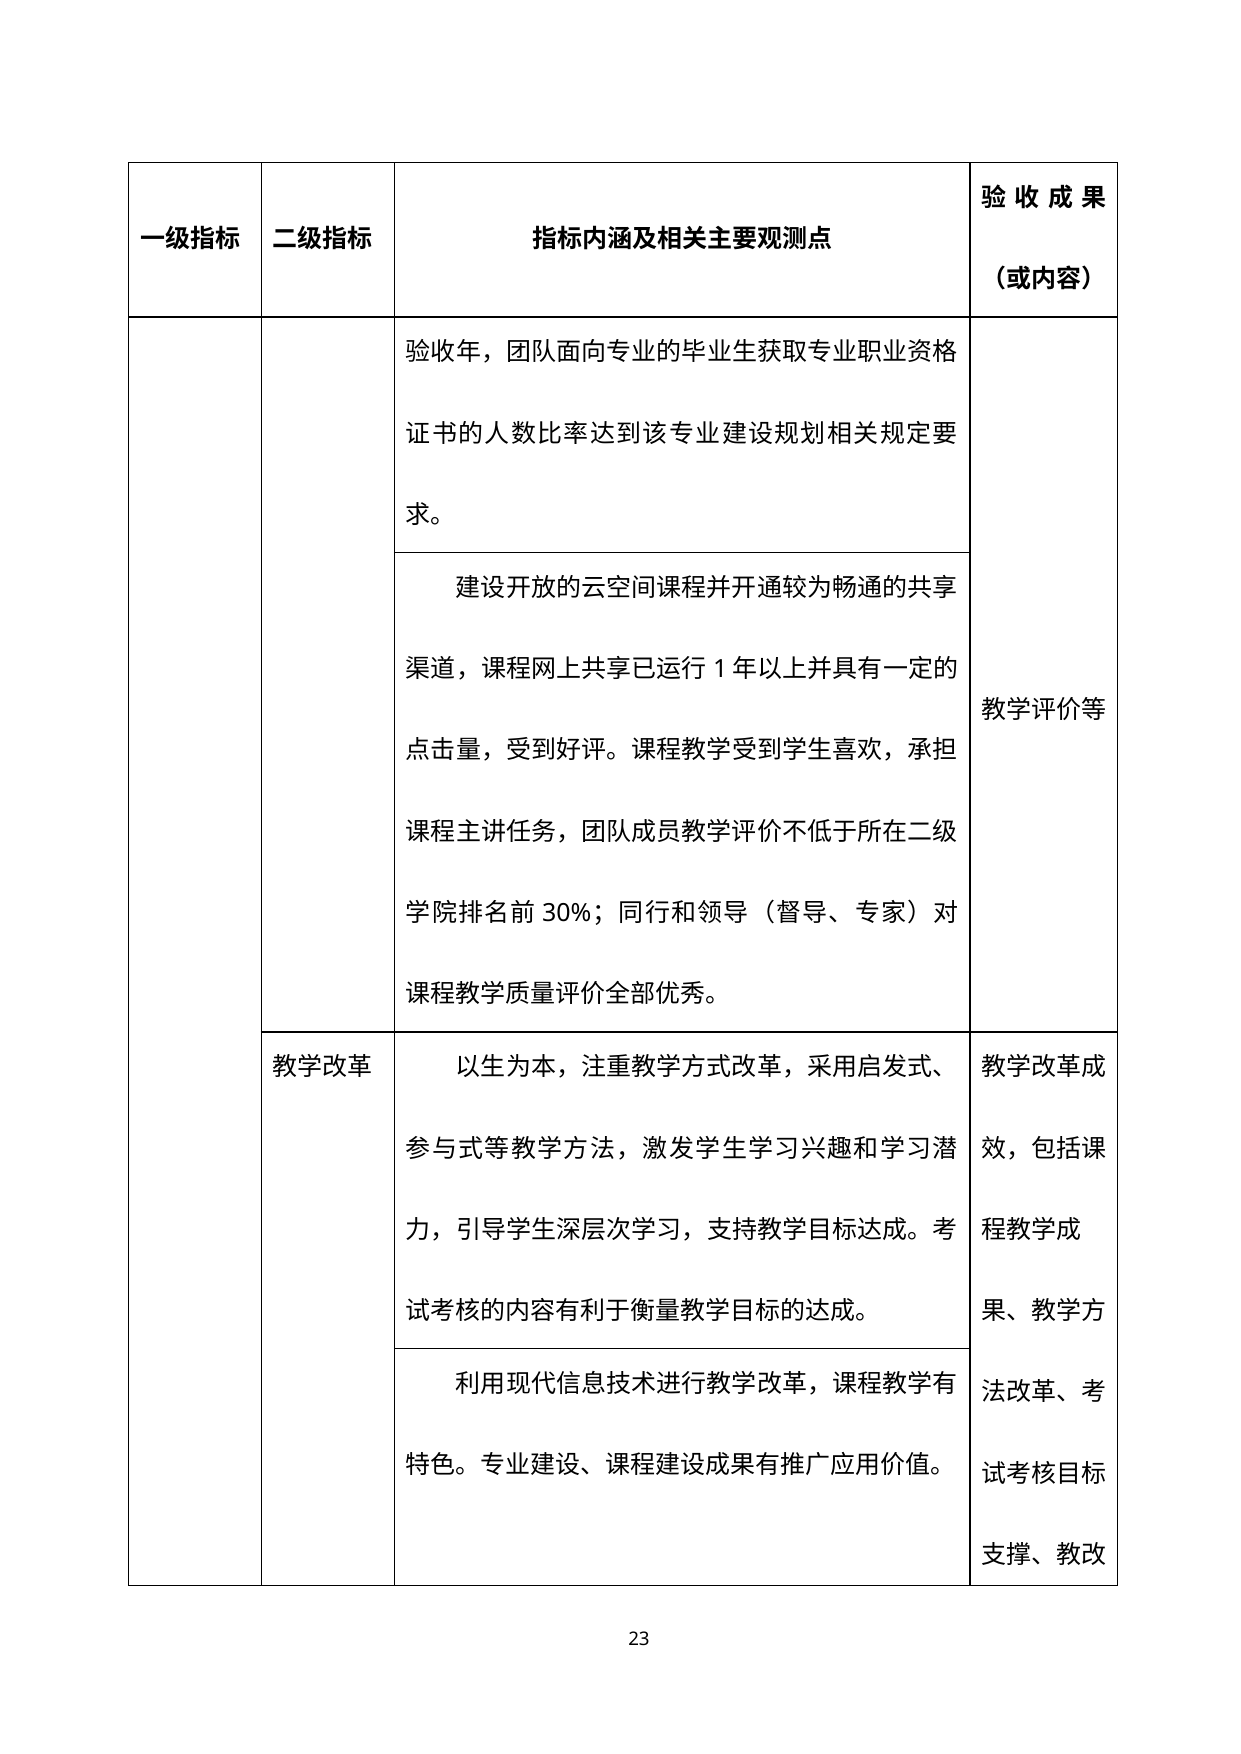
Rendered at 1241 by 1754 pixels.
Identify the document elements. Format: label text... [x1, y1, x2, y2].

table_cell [395, 1349, 969, 1585]
table_cell 教学改革 [262, 1033, 394, 1585]
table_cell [395, 318, 969, 552]
table_header 指标内涵及相关主要观测点 [395, 163, 969, 316]
table_header 二级指标 [262, 163, 394, 316]
table_cell 教学改革成效，包括课程教学成果、教学方法改革、考试考核目标支撑、教改论文等。 [971, 1033, 1117, 1585]
table_cell 以生为本，注重教学方式改革，采用启发式、参与式等教学方法，激发学生学习兴趣和学习潜力，引导学生深层次学习，支持教学目标达成。考试考核的内容有利于衡量教学目标的达成。 [395, 1033, 969, 1348]
table_header 验收成果（或内容） [971, 163, 1117, 316]
table_cell 建设开放的云空间课程并开通较为畅通的共享渠道，课程网上共享已运行1年以上并具有一定的点击量，受到好评。课程教学受到学生喜欢，承担课程主讲任务，团队成员教学评价不低于所在二级学院排名前30%；同行和领导（督导、专家）对课程教学质量评价全部优秀。 [395, 553, 969, 1031]
table_header 一级指标 [129, 163, 261, 316]
